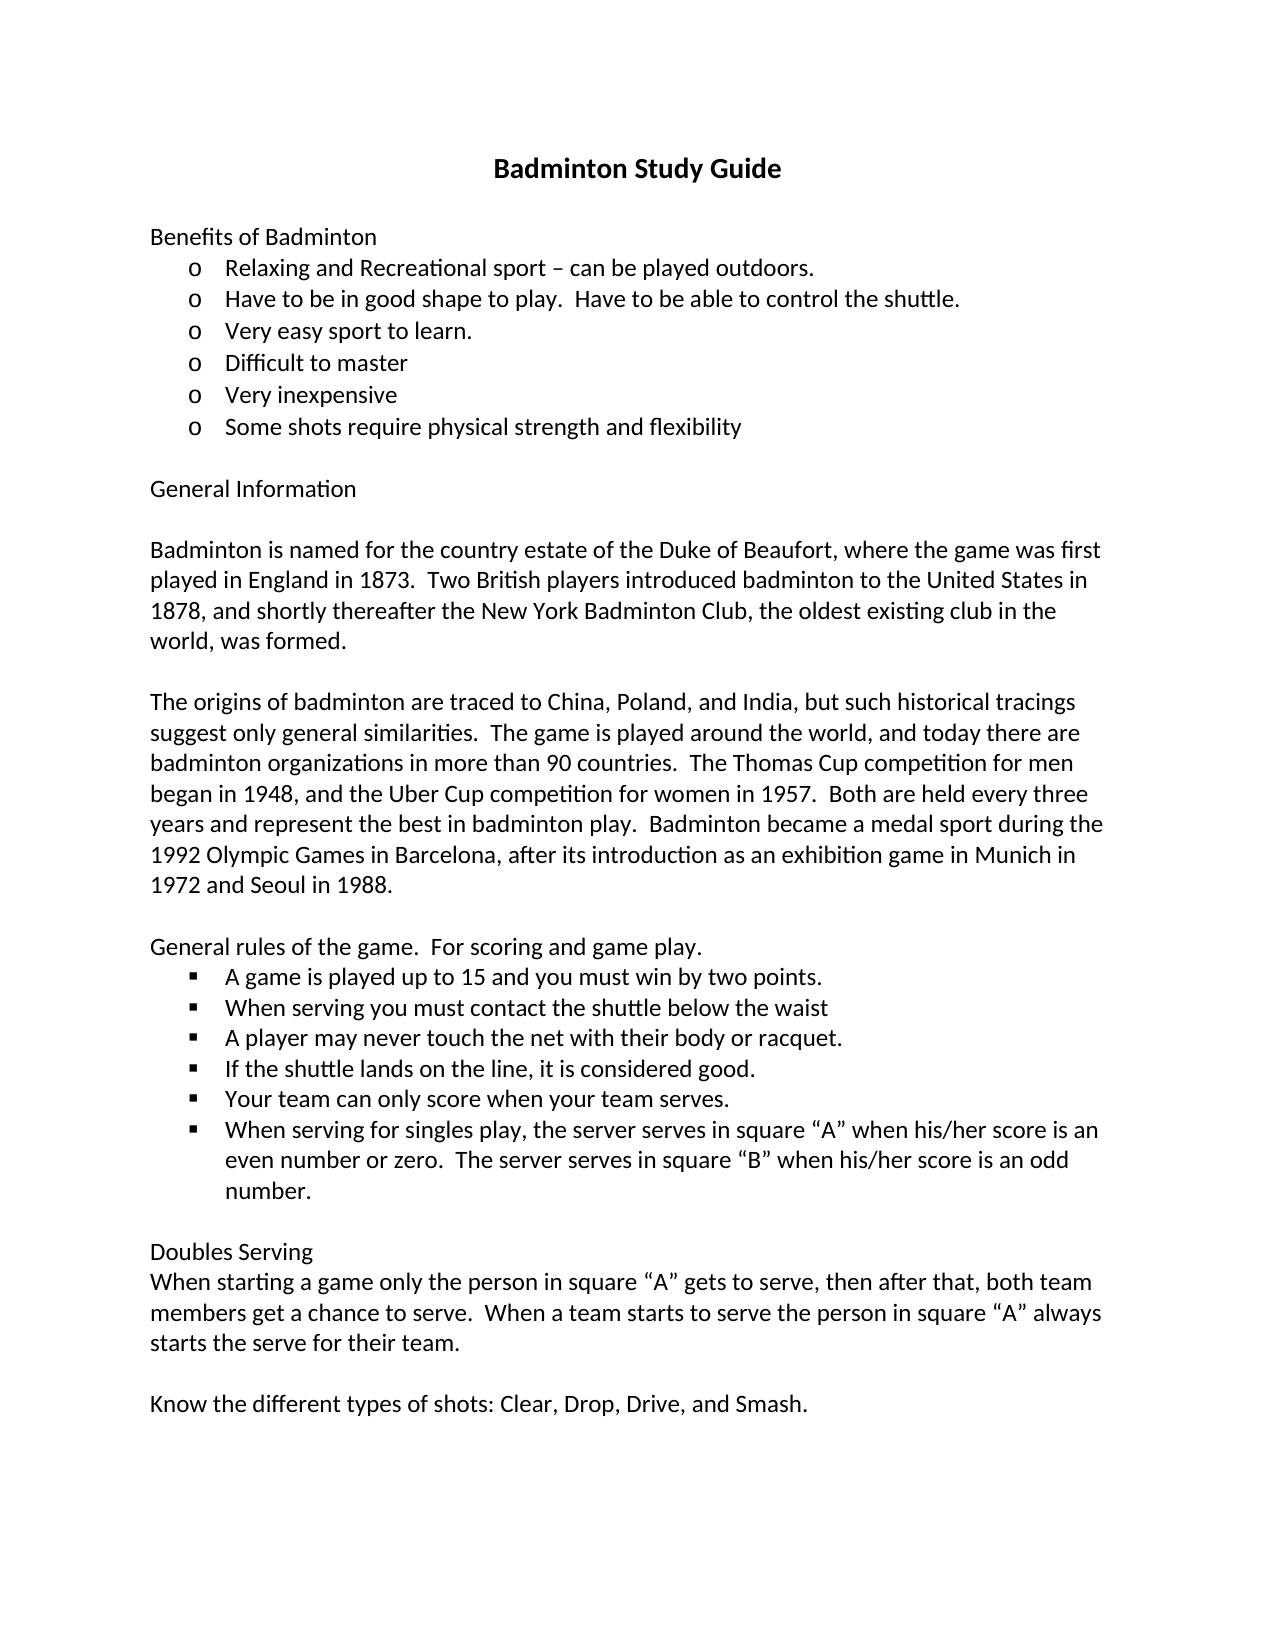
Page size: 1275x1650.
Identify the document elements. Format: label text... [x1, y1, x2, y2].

text Doubles Serving [150, 1236, 1125, 1266]
text When starting a game only the person in square “A” gets to serve, then after that, both team members get a chance to serve. When a team starts to serve the person in square “A” always starts the serve for their team. [150, 1266, 1125, 1358]
list If the shuttle lands on the line, it is considered good. [187, 1053, 1125, 1083]
text Benefits of Badminton [150, 221, 1125, 252]
list A game is played up to 15 and you must win by two points. [187, 961, 1125, 992]
list Very inexpensive [187, 379, 1125, 411]
list Difficult to master [187, 347, 1125, 379]
text Badminton is named for the country estate of the Duke of Beaufort, where the game was first played in England in 1873. Two British players introduced badminton to the United States in 1878, and shortly thereafter the New York Badminton Club, the oldest existing club in the world, was formed. [150, 534, 1125, 656]
text General rules of the game. For scoring and game play. [150, 931, 1125, 961]
list Very easy sport to learn. [187, 315, 1125, 347]
list When serving you must contact the shuttle below the waist [187, 992, 1125, 1022]
list When serving for singles play, the server serves in square “A” when his/her score is an even number or zero. The server serves in square “B” when his/her score is an odd number. [187, 1114, 1125, 1205]
text Badminton Study Guide [150, 150, 1125, 186]
text General Information [150, 473, 1125, 503]
text Know the different types of shots: Clear, Drop, Drive, and Smash. [150, 1388, 1125, 1419]
list A player may never touch the net with their body or racquet. [187, 1022, 1125, 1053]
list Have to be in good shape to play. Have to be able to control the shuttle. [187, 283, 1125, 315]
list Relaxing and Recreational sport – can be played outdoors. [187, 252, 1125, 283]
text The origins of badminton are traced to China, Poland, and India, but such historical tracings suggest only general similarities. The game is played around the world, and today there are badminton organizations in more than 90 countries. The Thomas Cup competition for men began in 1948, and the Uber Cup competition for women in 1957. Both are held every three years and represent the best in badminton play. Badminton became a medal sport during the 1992 Olympic Games in Barcelona, after its introduction as an exhibition game in Munich in 1972 and Seoul in 1988. [150, 687, 1125, 900]
list Your team can only score when your team serves. [187, 1083, 1125, 1114]
list Some shots require physical strength and flexibility [187, 411, 1125, 442]
